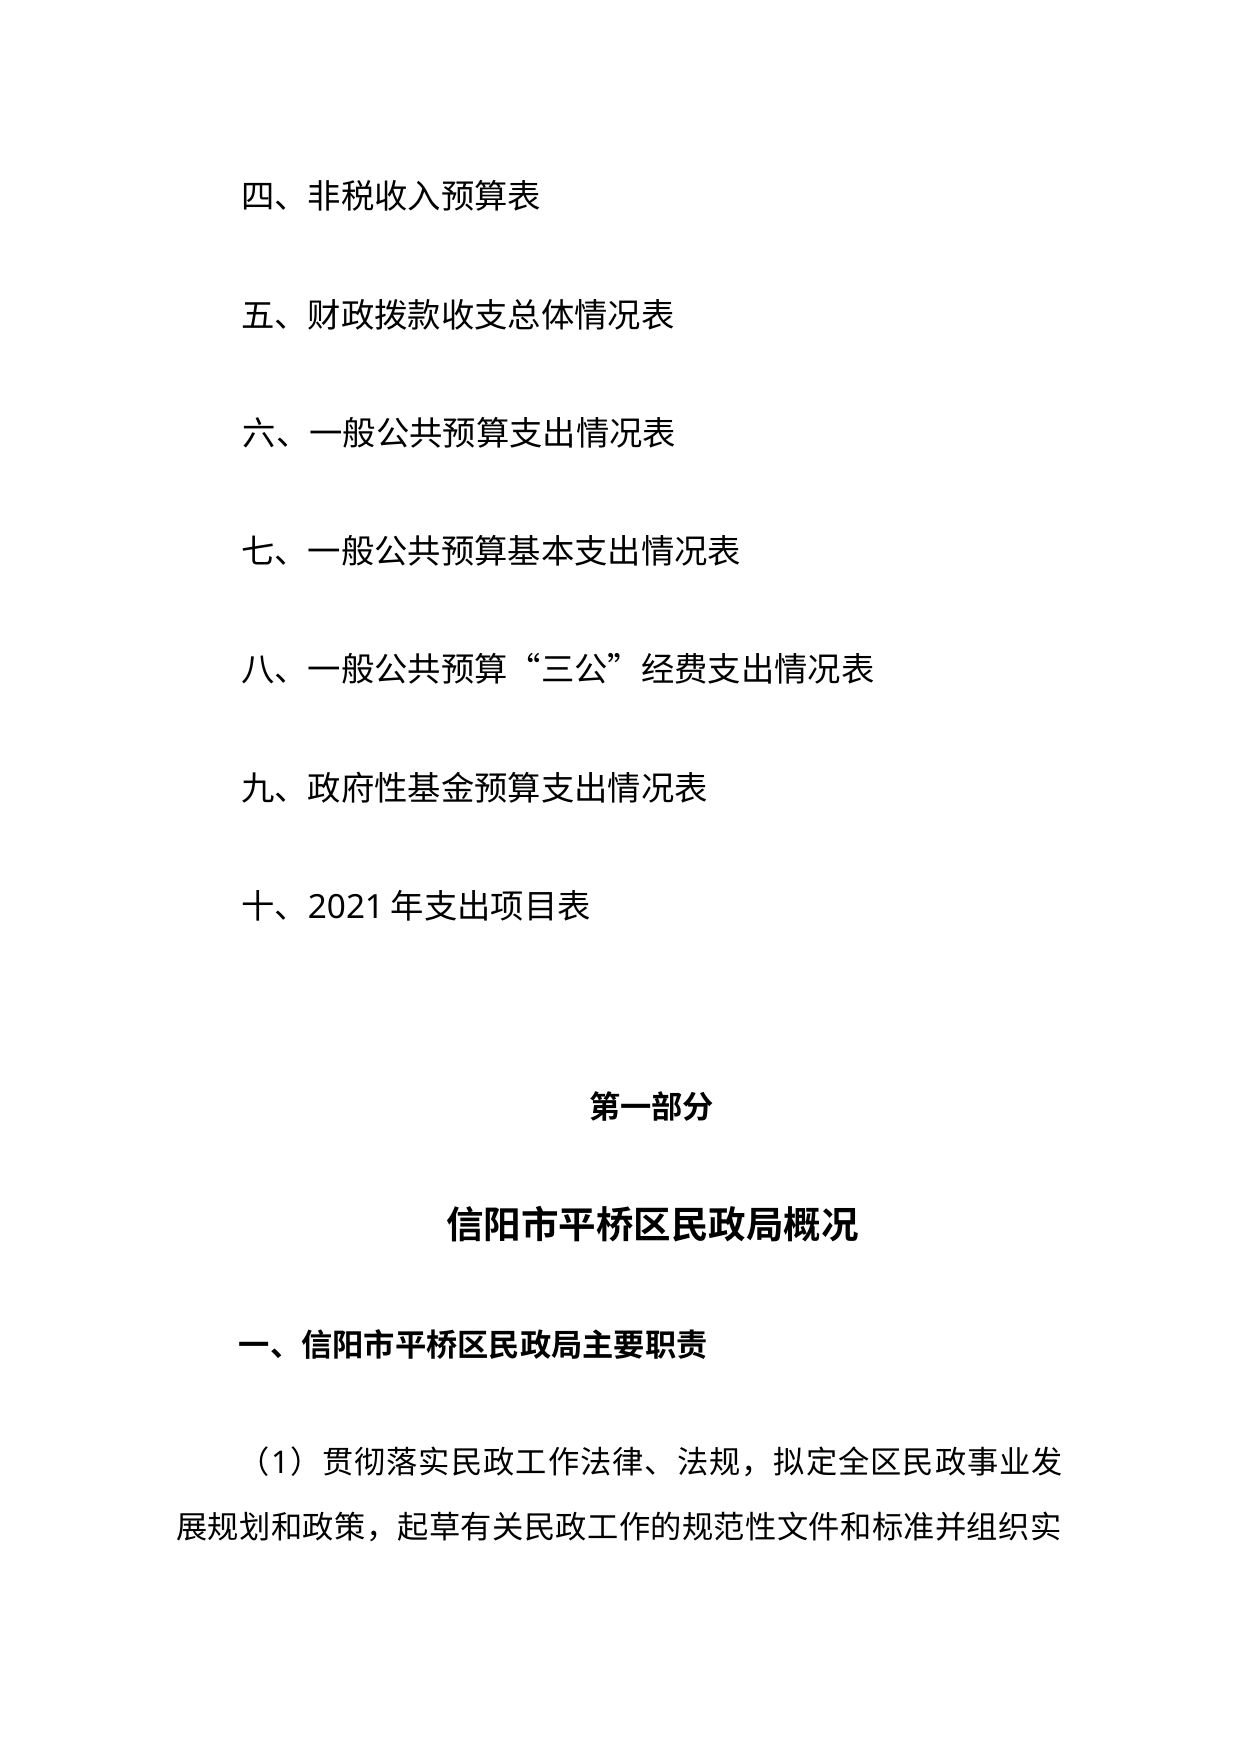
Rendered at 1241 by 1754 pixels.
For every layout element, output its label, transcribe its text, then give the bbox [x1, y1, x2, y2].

text 九、政府性基金预算支出情况表 [176, 753, 1064, 818]
text 六、一般公共预算支出情况表 [176, 398, 1064, 463]
text 信阳市平桥区民政局概况 [176, 1189, 1064, 1254]
text 五、财政拨款收支总体情况表 [176, 280, 1064, 345]
text 四、非税收入预算表 [176, 162, 1064, 227]
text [176, 1427, 1064, 1557]
text 七、一般公共预算基本支出情况表 [176, 517, 1064, 582]
text 第一部分 [176, 1073, 1064, 1138]
text 八、一般公共预算“三公”经费支出情况表 [176, 635, 1064, 700]
text 十、2021年支出项目表 [176, 871, 1064, 936]
text 一、信阳市平桥区民政局主要职责 [176, 1311, 1064, 1376]
